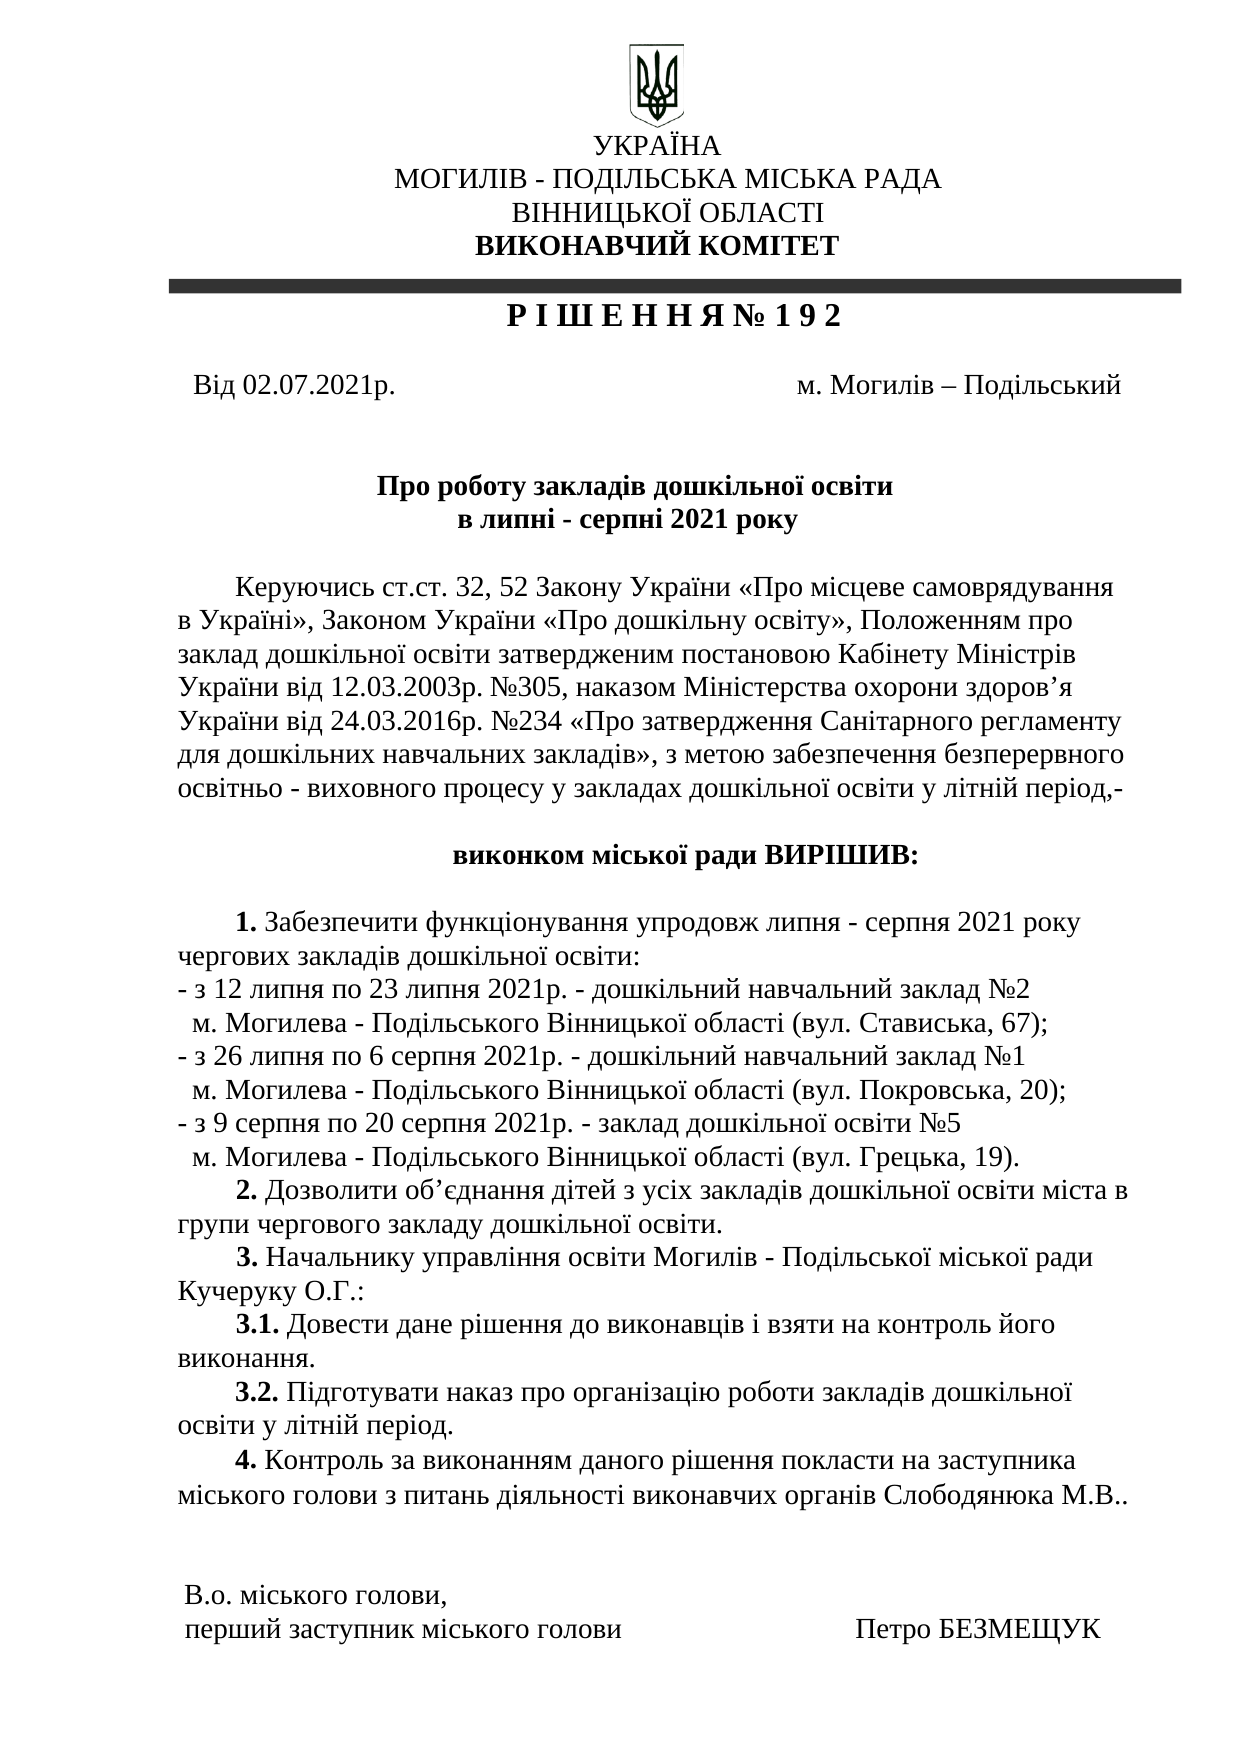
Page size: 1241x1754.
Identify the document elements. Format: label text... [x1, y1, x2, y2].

picture [629, 44, 684, 128]
text - з 9 серпня по 20 серпня 2021р. - заклад дошкільної освіти №5 [177, 1105, 1137, 1139]
text Від 02.07.2021р. м. Могилів – Подільський [177, 367, 1137, 401]
text освіти у літній період. [177, 1407, 1137, 1441]
text 4. Контроль за виконанням даного рішення покласти на заступника міського голови з питань діяльності виконавчих органів Слободянюка М.В.. [177, 1441, 1137, 1510]
text - з 26 липня по 6 серпня 2021р. - дошкільний навчальний заклад №1 [177, 1038, 1137, 1072]
text м. Могилева - Подільського Вінницької області (вул. Покровська, 20); [177, 1072, 1137, 1105]
text УКРАЇНА МОГИЛІВ - ПОДІЛЬСЬКА МІСЬКА РАДА ВІННИЦЬКОЇ ОБЛАСТІ [177, 128, 1137, 228]
text 1. Забезпечити функціонування упродовж липня - серпня 2021 року чергових закладів дошкільної освіти: [177, 904, 1137, 971]
text виконком міської ради ВИРІШИВ: [191, 837, 1137, 871]
text 2. Дозволити об’єднання дітей з усіх закладів дошкільної освіти міста в групи чергового закладу дошкільної освіти. [177, 1172, 1137, 1239]
text В.о. міського голови, [133, 1577, 1137, 1611]
text в Україні», Законом України «Про дошкільну освіту», Положенням про заклад дошкільної освіти затвердженим постановою Кабінету Міністрів України від 12.03.2003р. №305, наказом Міністерства охорони здоров’я України від 24.03.2016р. №234 «Про затвердження Санітарного регламенту для дошкільних навчальних закладів», з метою забезпечення безперервного освітньо - виховного процесу у закладах дошкільної освіти у літній період,- [177, 602, 1137, 803]
text в липні - серпні 2021 року [310, 502, 945, 535]
text Кучеруку О.Г.: [177, 1273, 1137, 1307]
text 3. Начальнику управління освіти Могилів - Подільської міської ради [177, 1239, 1137, 1273]
text м. Могилева - Подільського Вінницької області (вул. Стависька, 67); [177, 1005, 1137, 1038]
text ВИКОНАВЧИЙ КОМІТЕТ [177, 228, 1137, 262]
text 3.1. Довести дане рішення до виконавців і взяти на контроль його виконання. [177, 1307, 1137, 1374]
text РІШЕННЯ№192 [177, 296, 1137, 334]
text Керуючись ст.ст. 32, 52 Закону України «Про місцеве самоврядування [177, 569, 1137, 602]
text 3.2. Підготувати наказ про організацію роботи закладів дошкільної [191, 1374, 1137, 1407]
text перший заступник міського голови Петро БЕЗМЕЩУК [177, 1611, 1137, 1644]
text Про роботу закладів дошкільної освіти [310, 468, 945, 502]
text м. Могилева - Подільського Вінницької області (вул. Грецька, 19). [177, 1139, 1137, 1172]
text - з 12 липня по 23 липня 2021р. - дошкільний навчальний заклад №2 [177, 971, 1137, 1005]
